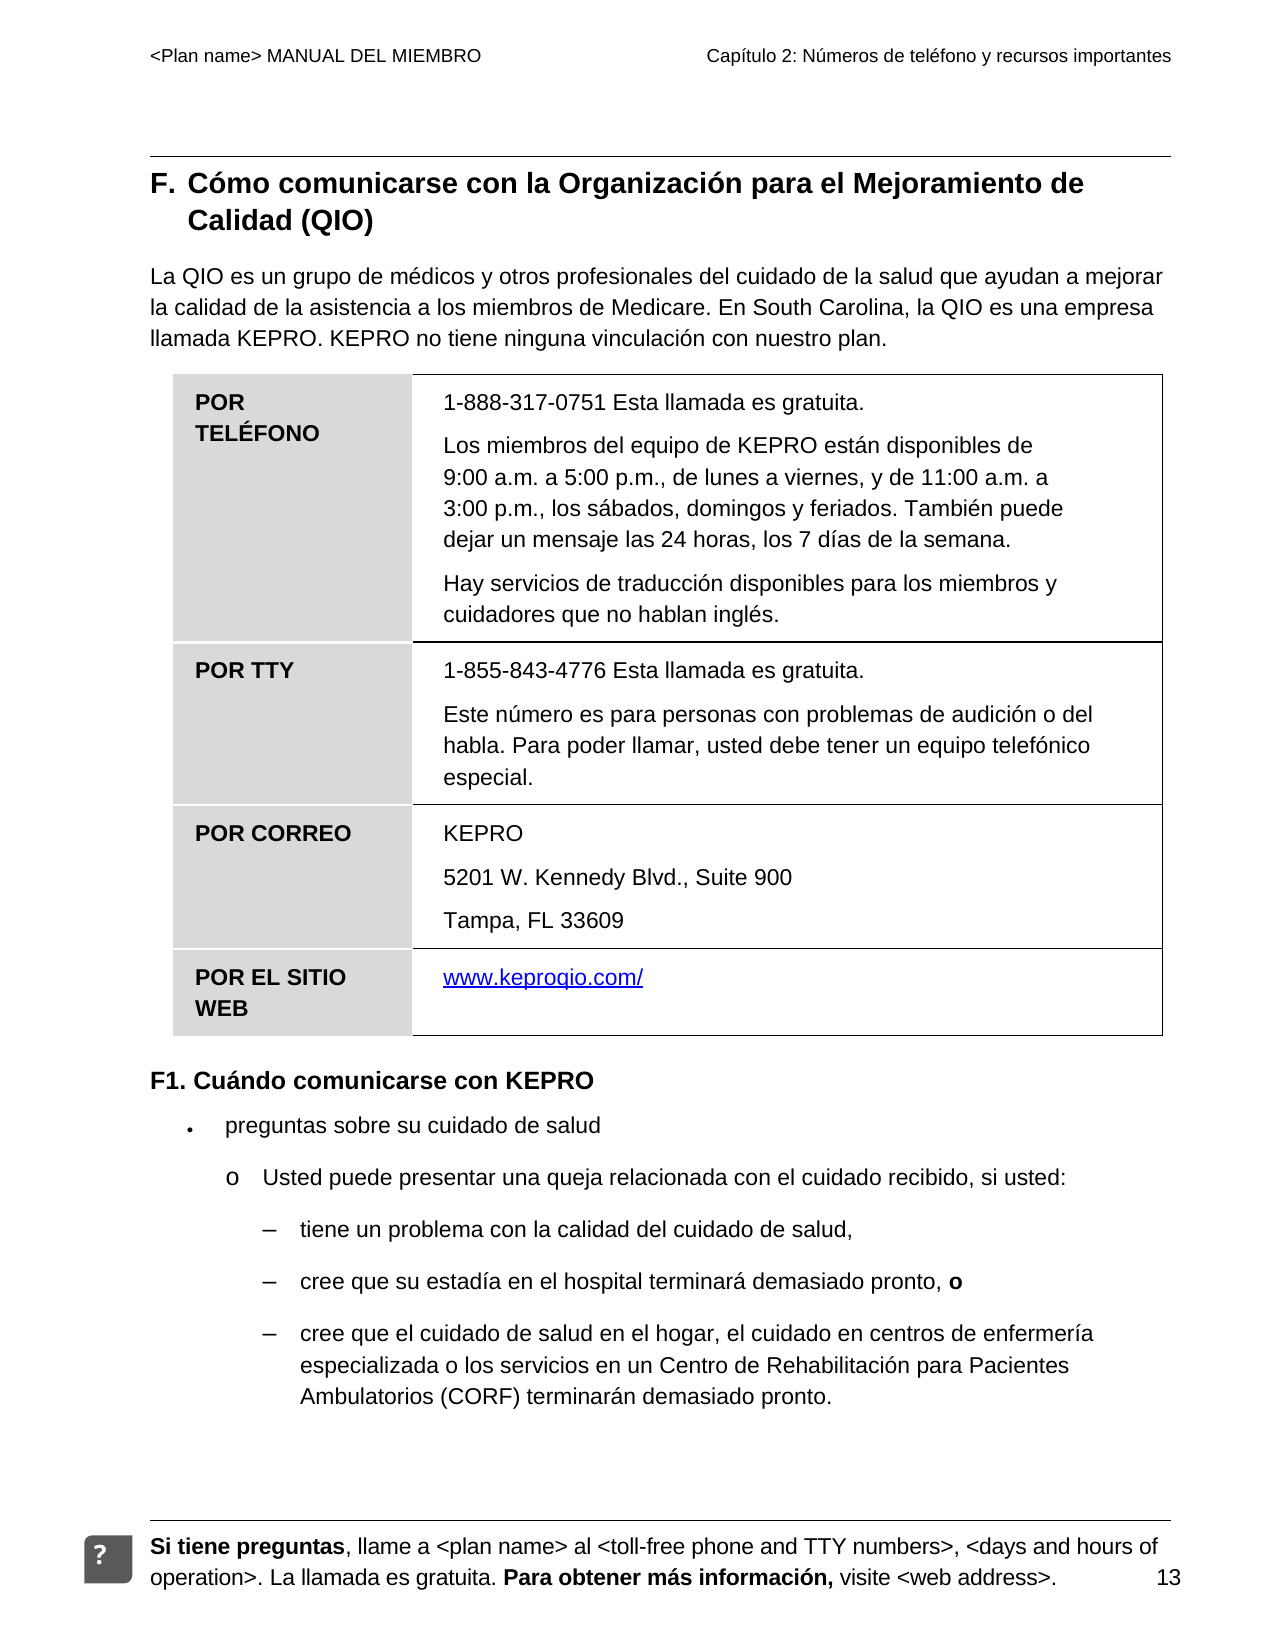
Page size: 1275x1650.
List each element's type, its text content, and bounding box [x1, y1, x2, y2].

text La QIO es un grupo de médicos y otros profesionales del cuidado de la salud que ayudan a mejorar la calidad de la asistencia a los miembros de Medicare. En South Carolina, la QIO es una empresa llamada KEPRO. KEPRO no tiene ninguna vinculación con nuestro plan. [150, 259, 1171, 353]
text tiene un problema con la calidad del cuidado de salud, [262, 1213, 1096, 1244]
text cree que el cuidado de salud en el hogar, el cuidado en centros de enfermería especializada o los servicios en un Centro de Rehabilitación para Pacientes Ambulatorios (CORF) terminarán demasiado pronto. [262, 1317, 1096, 1411]
subtitle Cómo comunicarse con la Organización para el Mejoramiento de Calidad (QIO) [150, 157, 1171, 238]
text Usted puede presentar una queja relacionada con el cuidado recibido, si usted: [225, 1161, 1096, 1192]
list preguntas sobre su cuidado de salud [187, 1108, 1096, 1140]
table_cell POR TTY [173, 644, 412, 804]
table_cell KEPRO 5201 W. Kennedy Blvd., Suite 900 Tampa, FL 33609 [413, 805, 1162, 948]
table_cell 1-855-843-4776 Esta llamada es gratuita. Este número es para personas con problemas de audición o del habla. Para poder llamar, usted debe tener un equipo telefónico especial. [413, 643, 1162, 804]
table_cell POR EL SITIO WEB [173, 950, 412, 1035]
text cree que su estadía en el hospital terminará demasiado pronto, o [262, 1265, 1096, 1296]
table_header 1-888-317-0751 Esta llamada es gratuita. Los miembros del equipo de KEPRO están disponibles de 9:00 a.m. a 5:00 p.m., de lunes a viernes, y de 11:00 a.m. a 3:00 p.m., los sábados, domingos y feriados. También puede dejar un mensaje las 24 horas, los 7 días de la semana. Hay servicios de traducción disponibles para los miembros y cuidadores que no hablan inglés. [413, 375, 1162, 641]
subtitle F1. Cuándo comunicarse con KEPRO [150, 1063, 1096, 1096]
table_cell www.keproqio.com/ [413, 949, 1162, 1035]
table_cell POR CORREO [173, 806, 412, 948]
table_header POR TELÉFONO [173, 375, 412, 641]
